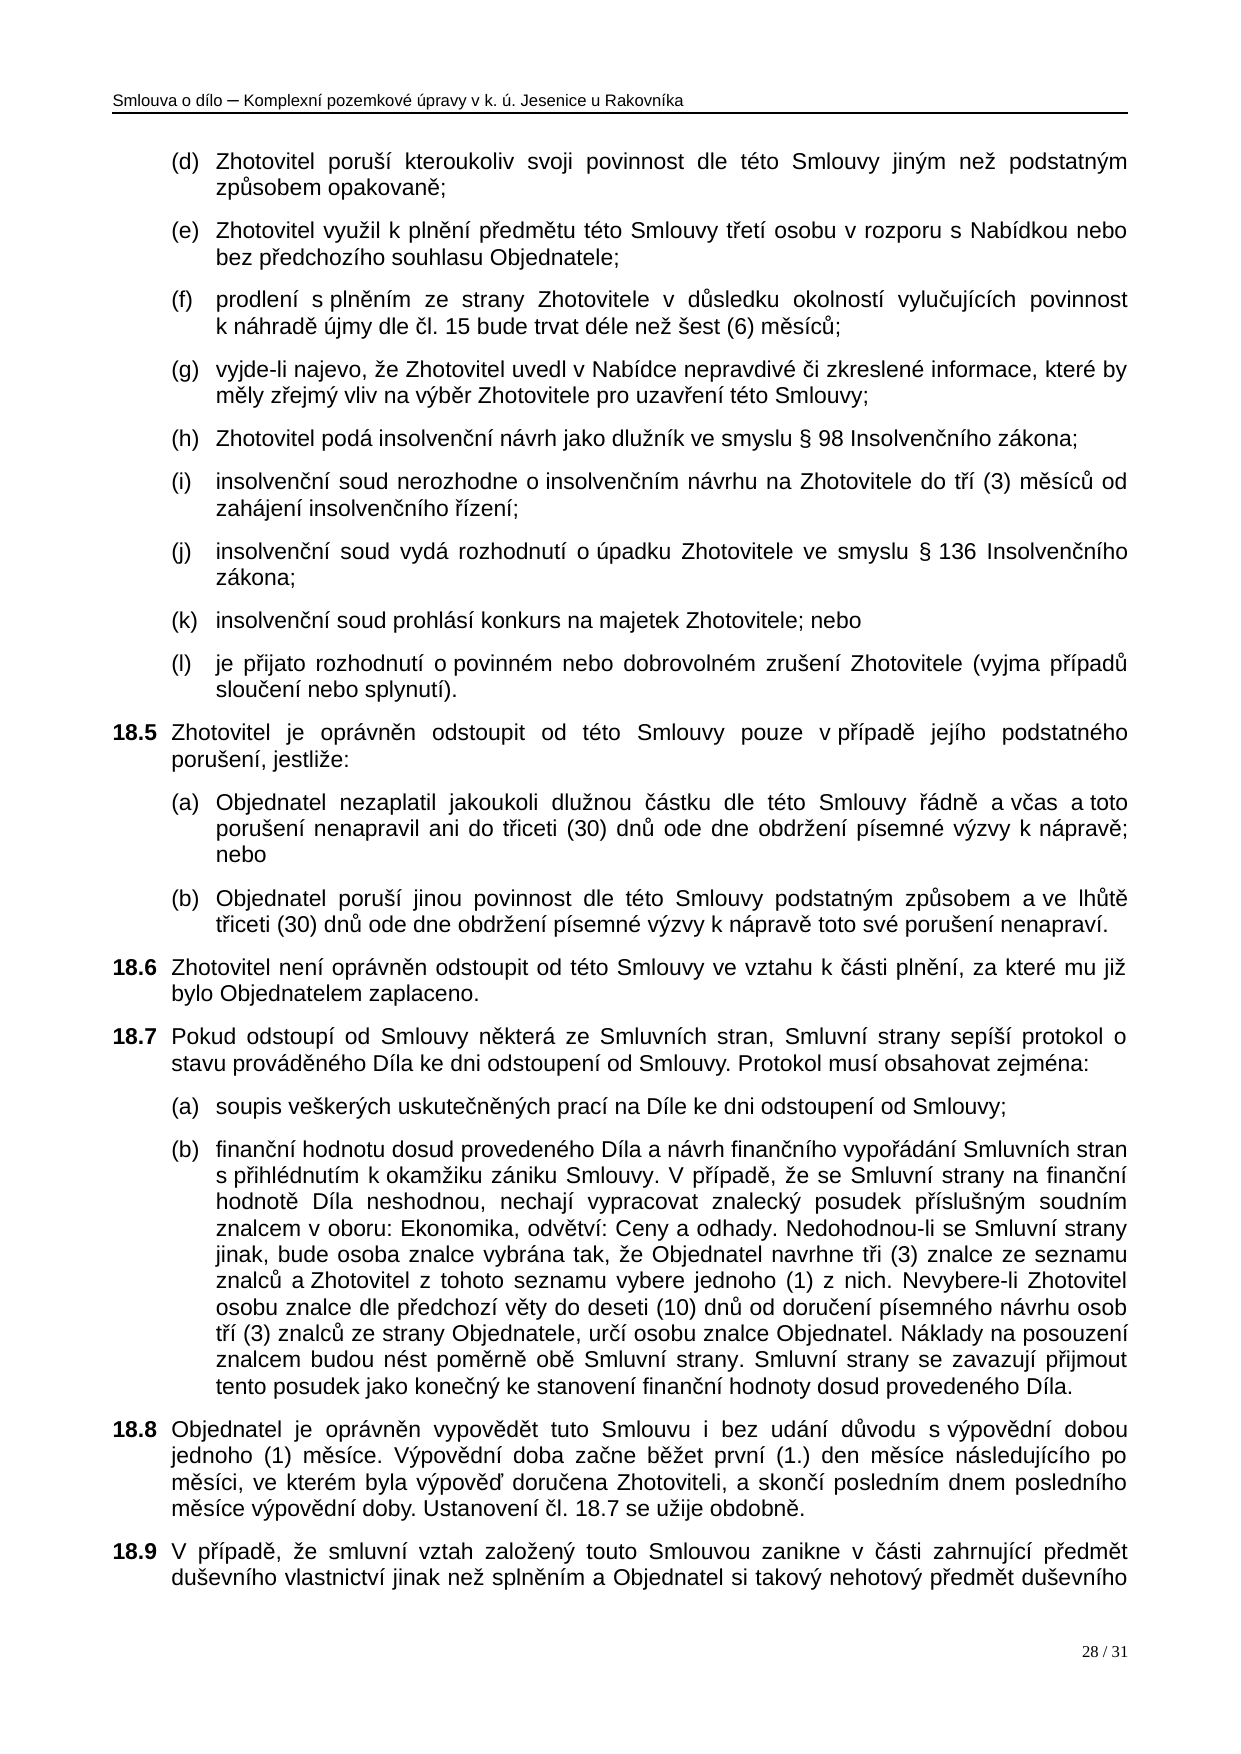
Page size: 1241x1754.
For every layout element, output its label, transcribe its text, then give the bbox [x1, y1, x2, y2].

text Zhotovitel je oprávněn odstoupit od této Smlouvy pouze v případě jejího podstatného porušení, jestliže: [112, 719, 1128, 772]
list finanční hodnotu dosud provedeného Díla a návrh finančního vypořádání Smluvních stran s přihlédnutím k okamžiku zániku Smlouvy. V případě, že se Smluvní strany na finanční hodnotě Díla neshodnou, nechají vypracovat znalecký posudek příslušným soudním znalcem v oboru: Ekonomika, odvětví: Ceny a odhady. Nedohodnou-li se Smluvní strany jinak, bude osoba znalce vybrána tak, že Objednatel navrhne tři (3) znalce ze seznamu znalců a Zhotovitel z tohoto seznamu vybere jednoho (1) z nich. Nevybere-li Zhotovitel osobu znalce dle předchozí věty do deseti (10) dnů od doručení písemného návrhu osob tří (3) znalců ze strany Objednatele, určí osobu znalce Objednatel. Náklady na posouzení znalcem budou nést poměrně obě Smluvní strany. Smluvní strany se zavazují přijmout tento posudek jako konečný ke stanovení finanční hodnoty dosud provedeného Díla. [171, 1136, 1128, 1399]
text Zhotovitel není oprávněn odstoupit od této Smlouvy ve vztahu k části plnění, za které mu již bylo Objednatelem zaplaceno. [112, 954, 1128, 1007]
text vyjde-li najevo, že Zhotovitel uvedl v Nabídce nepravdivé či zkreslené informace, které by měly zřejmý vliv na výběr Zhotovitele pro uzavření této Smlouvy; [171, 356, 1128, 408]
text je přijato rozhodnutí o povinném nebo dobrovolném zrušení Zhotovitele (vyjma případů sloučení nebo splynutí). [171, 650, 1128, 703]
text insolvenční soud prohlásí konkurs na majetek Zhotovitele; nebo [171, 607, 1128, 633]
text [112, 1538, 1128, 1591]
text Objednatel je oprávněn vypovědět tuto Smlouvu i bez udání důvodu s výpovědní dobou jednoho (1) měsíce. Výpovědní doba začne běžet první (1.) den měsíce následujícího po měsíci, ve kterém byla výpověď doručena Zhotoviteli, a skončí posledním dnem posledního měsíce výpovědní doby. Ustanovení čl. 18.7 se užije obdobně. [112, 1416, 1128, 1521]
list soupis veškerých uskutečněných prací na Díle ke dni odstoupení od Smlouvy; [171, 1093, 1128, 1119]
text Objednatel poruší jinou povinnost dle této Smlouvy podstatným způsobem a ve lhůtě třiceti (30) dnů ode dne obdržení písemné výzvy k nápravě toto své porušení nenapraví. [171, 884, 1128, 937]
text Zhotovitel poruší kteroukoliv svoji povinnost dle této Smlouvy jiným než podstatným způsobem opakovaně; [171, 148, 1128, 200]
text insolvenční soud nerozhodne o insolvenčním návrhu na Zhotovitele do tří (3) měsíců od zahájení insolvenčního řízení; [171, 468, 1128, 521]
list Objednatel nezaplatil jakoukoli dlužnou částku dle této Smlouvy řádně a včas a toto porušení nenapravil ani do třiceti (30) dnů ode dne obdržení písemné výzvy k nápravě; nebo [171, 789, 1128, 868]
text prodlení s plněním ze strany Zhotovitele v důsledku okolností vylučujících povinnost k náhradě újmy dle čl. 15 bude trvat déle než šest (6) měsíců; [171, 286, 1128, 339]
text Zhotovitel podá insolvenční návrh jako dlužník ve smyslu § 98 Insolvenčního zákona; [171, 425, 1128, 452]
text Pokud odstoupí od Smlouvy některá ze Smluvních stran, Smluvní strany sepíší protokol o stavu prováděného Díla ke dni odstoupení od Smlouvy. Protokol musí obsahovat zejména: [112, 1023, 1128, 1076]
text Zhotovitel využil k plnění předmětu této Smlouvy třetí osobu v rozporu s Nabídkou nebo bez předchozího souhlasu Objednatele; [171, 217, 1128, 270]
text insolvenční soud vydá rozhodnutí o úpadku Zhotovitele ve smyslu § 136 Insolvenčního zákona; [171, 538, 1128, 590]
